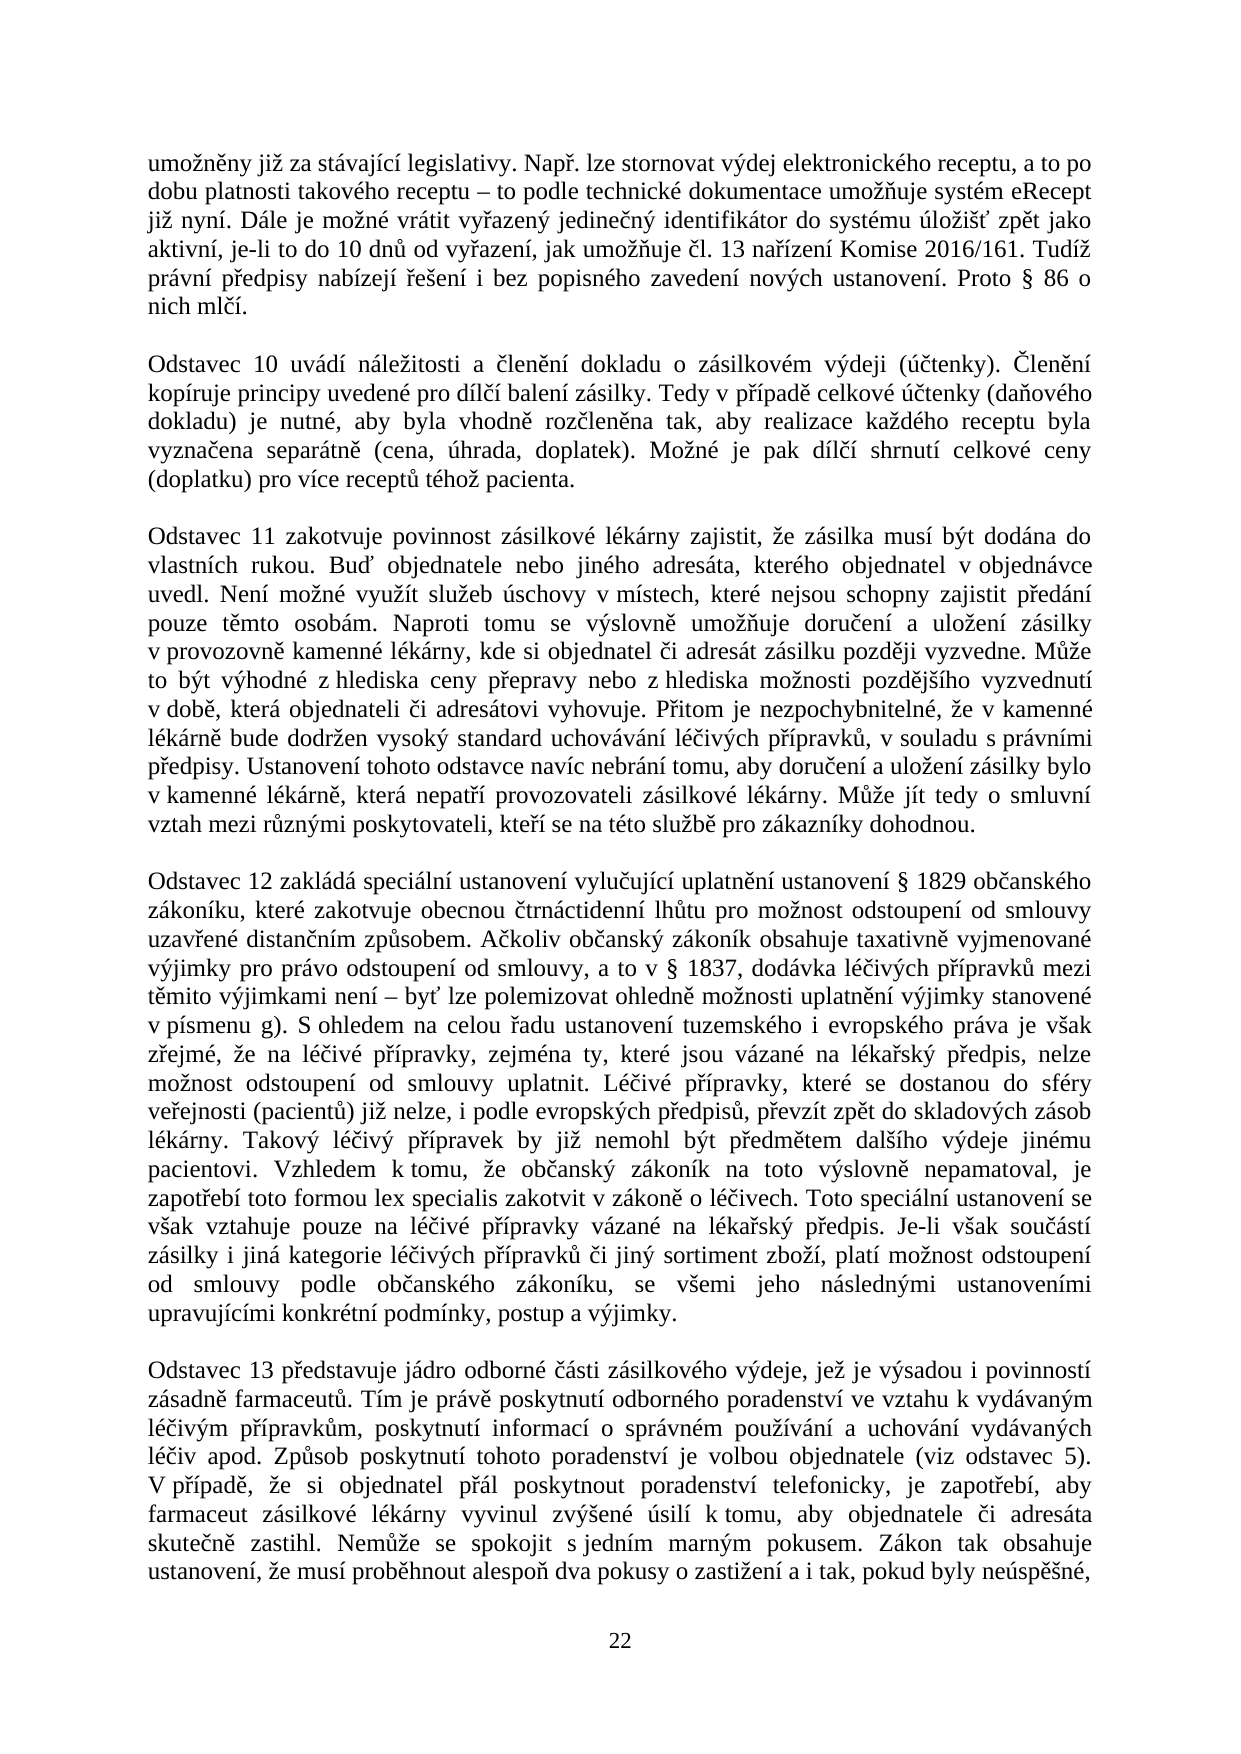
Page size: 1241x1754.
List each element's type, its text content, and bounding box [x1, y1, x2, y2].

text Odstavec 11 zakotvuje povinnost zásilkové lékárny zajistit, že zásilka musí být dodána do vlastních rukou. Buď objednatele nebo jiného adresáta, kterého objednatel v objednávce uvedl. Není možné využít služeb úschovy v místech, které nejsou schopny zajistit předání pouze těmto osobám. Naproti tomu se výslovně umožňuje doručení a uložení zásilky v provozovně kamenné lékárny, kde si objednatel či adresát zásilku později vyzvedne. Může to být výhodné z hlediska ceny přepravy nebo z hlediska možnosti pozdějšího vyzvednutí v době, která objednateli či adresátovi vyhovuje. Přitom je nezpochybnitelné, že v kamenné lékárně bude dodržen vysoký standard uchovávání léčivých přípravků, v souladu s právními předpisy. Ustanovení tohoto odstavce navíc nebrání tomu, aby doručení a uložení zásilky bylo v kamenné lékárně, která nepatří provozovateli zásilkové lékárny. Může jít tedy o smluvní vztah mezi různými poskytovateli, kteří se na této službě pro zákazníky dohodnou. [148, 521, 1092, 838]
text Odstavec 10 uvádí náležitosti a členění dokladu o zásilkovém výdeji (účtenky). Členění kopíruje principy uvedené pro dílčí balení zásilky. Tedy v případě celkové účtenky (daňového dokladu) je nutné, aby byla vhodně rozčleněna tak, aby realizace každého receptu byla vyznačena separátně (cena, úhrada, doplatek). Možné je pak dílčí shrnutí celkové ceny (doplatku) pro více receptů téhož pacienta. [148, 349, 1092, 493]
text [148, 148, 1092, 320]
text Odstavec 12 zakládá speciální ustanovení vylučující uplatnění ustanovení § 1829 občanského zákoníku, které zakotvuje obecnou čtrnáctidenní lhůtu pro možnost odstoupení od smlouvy uzavřené distančním způsobem. Ačkoliv občanský zákoník obsahuje taxativně vyjmenované výjimky pro právo odstoupení od smlouvy, a to v § 1837, dodávka léčivých přípravků mezi těmito výjimkami není – byť lze polemizovat ohledně možnosti uplatnění výjimky stanovené v písmenu g). S ohledem na celou řadu ustanovení tuzemského i evropského práva je však zřejmé, že na léčivé přípravky, zejména ty, které jsou vázané na lékařský předpis, nelze možnost odstoupení od smlouvy uplatnit. Léčivé přípravky, které se dostanou do sféry veřejnosti (pacientů) již nelze, i podle evropských předpisů, převzít zpět do skladových zásob lékárny. Takový léčivý přípravek by již nemohl být předmětem dalšího výdeje jinému pacientovi. Vzhledem k tomu, že občanský zákoník na toto výslovně nepamatoval, je zapotřebí toto formou lex specialis zakotvit v zákoně o léčivech. Toto speciální ustanovení se však vztahuje pouze na léčivé přípravky vázané na lékařský předpis. Je-li však součástí zásilky i jiná kategorie léčivých přípravků či jiný sortiment zboží, platí možnost odstoupení od smlouvy podle občanského zákoníku, se všemi jeho následnými ustanoveními upravujícími konkrétní podmínky, postup a výjimky. [148, 866, 1092, 1326]
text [148, 1355, 1092, 1585]
